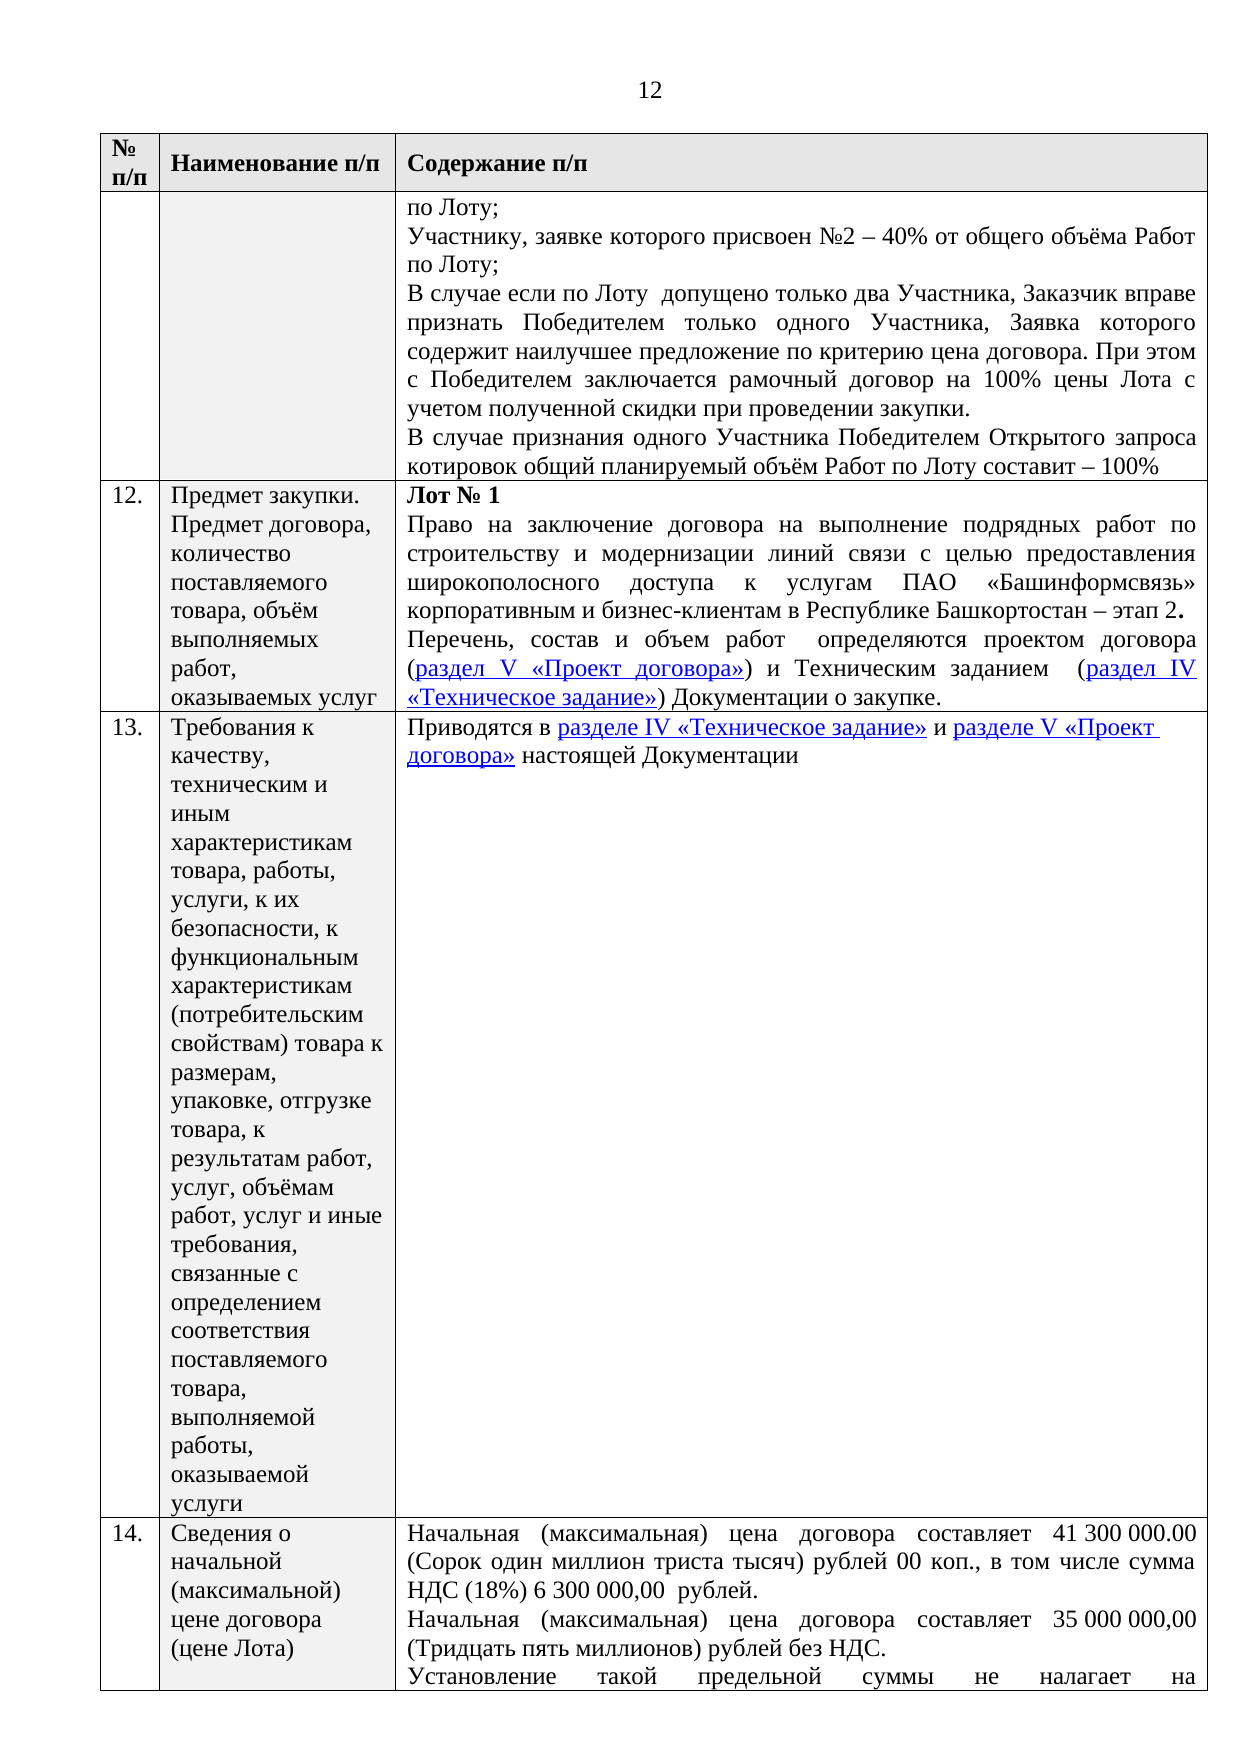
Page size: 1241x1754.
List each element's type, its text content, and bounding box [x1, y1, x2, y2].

table_cell Предмет закупки. Предмет договора, количество поставляемого товара, объём выполняемых работ, оказываемых услуг [160, 481, 395, 711]
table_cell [396, 192, 1207, 479]
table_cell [160, 192, 395, 479]
table_cell [101, 192, 159, 479]
table_cell Лот № 1 Право на заключение договора на выполнение подрядных работ по строительству и модернизации линий связи с целью предоставления широкополосного доступа к услугам ПАО «Башинформсвязь» корпоративным и бизнес-клиентам в Республике Башкортостан – этап 2. Перечень, состав и объем работ определяются проектом договора (раздел V «Проект договора») и Техническим заданием (раздел IV «Техническое задание») Документации о закупке. [396, 481, 1207, 711]
table_cell [101, 1518, 159, 1690]
table_cell [101, 481, 159, 711]
table_cell [101, 712, 159, 1517]
table_header № п/п [101, 134, 159, 191]
table_cell Приводятся в разделе IV «Техническое задание» и разделе V «Проект договора» настоящей Документации [396, 712, 1207, 1517]
table_header Наименование п/п [160, 134, 395, 191]
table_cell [160, 1518, 395, 1690]
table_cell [396, 1518, 1207, 1690]
table_header Содержание п/п [396, 134, 1207, 191]
table_cell Требования к качеству, техническим и иным характеристикам товара, работы, услуги, к их безопасности, к функциональным характеристикам (потребительским свойствам) товара к размерам, упаковке, отгрузке товара, к результатам работ, услуг, объёмам работ, услуг и иные требования, связанные с определением соответствия поставляемого товара, выполняемой работы, оказываемой услуги [160, 712, 395, 1517]
